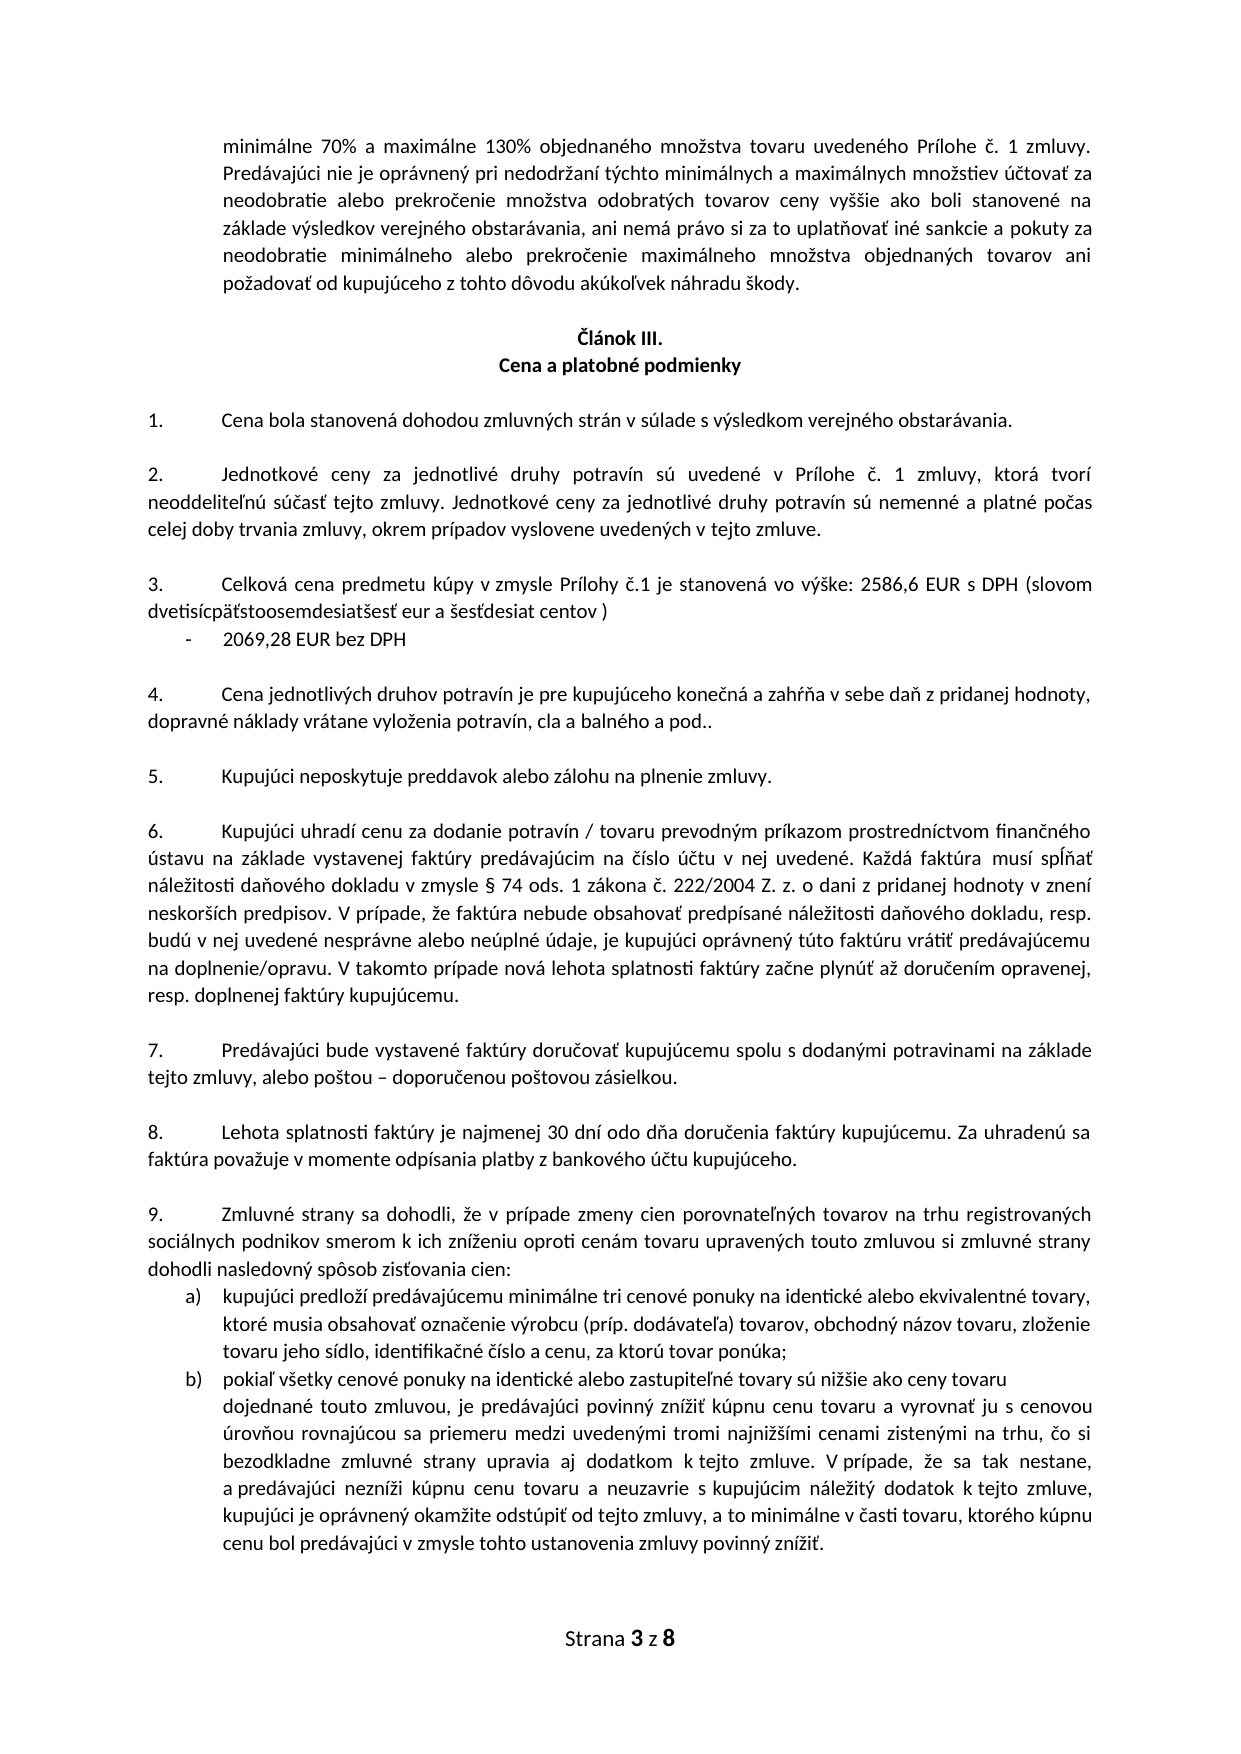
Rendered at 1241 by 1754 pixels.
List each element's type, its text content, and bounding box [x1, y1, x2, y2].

list Cena bola stanovená dohodou zmluvných strán v súlade s výsledkom verejného obstarávania. [148, 407, 1093, 432]
list dojednané touto zmluvou, je predávajúci povinný znížiť kúpnu cenu tovaru a vyrovnať ju s cenovou úrovňou rovnajúcou sa priemeru medzi uvedenými tromi najnižšími cenami zistenými na trhu, čo si bezodkladne zmluvné strany upravia aj dodatkom k tejto zmluve. V prípade, že sa tak nestane, a predávajúci nezníži kúpnu cenu tovaru a neuzavrie s kupujúcim náležitý dodatok k tejto zmluve, kupujúci je oprávnený okamžite odstúpiť od tejto zmluvy, a to minimálne v časti tovaru, ktorého kúpnu cenu bol predávajúci v zmysle tohto ustanovenia zmluvy povinný znížiť. [223, 1393, 1093, 1556]
list pokiaľ všetky cenové ponuky na identické alebo zastupiteľné tovary sú nižšie ako ceny tovaru [185, 1366, 1093, 1391]
list Cena jednotlivých druhov potravín je pre kupujúceho konečná a zahŕňa v sebe daň z pridanej hodnoty, dopravné náklady vrátane vyloženia potravín, cla a balného a pod.. [148, 681, 1093, 734]
list Cena a platobné podmienky [148, 352, 1093, 377]
list Článok III. [148, 325, 1093, 350]
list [185, 133, 1093, 295]
list Jednotkové ceny za jednotlivé druhy potravín sú uvedené v Prílohe č. 1 zmluvy, ktorá tvorí neoddeliteľnú súčasť tejto zmluvy. Jednotkové ceny za jednotlivé druhy potravín sú nemenné a platné počas celej doby trvania zmluvy, okrem prípadov vyslovene uvedených v tejto zmluve. [148, 462, 1093, 542]
list Kupujúci neposkytuje preddavok alebo zálohu na plnenie zmluvy. [148, 763, 1093, 788]
list kupujúci predloží predávajúcemu minimálne tri cenové ponuky na identické alebo ekvivalentné tovary, ktoré musia obsahovať označenie výrobcu (príp. dodávateľa) tovarov, obchodný názov tovaru, zloženie tovaru jeho sídlo, identifikačné číslo a cenu, za ktorú tovar ponúka; [185, 1283, 1093, 1364]
list Kupujúci uhradí cenu za dodanie potravín / tovaru prevodným príkazom prostredníctvom finančného ústavu na základe vystavenej faktúry predávajúcim na číslo účtu v nej uvedené. Každá faktúra musí spĺňať náležitosti daňového dokladu v zmysle § 74 ods. 1 zákona č. 222/2004 Z. z. o dani z pridanej hodnoty v znení neskorších predpisov. V prípade, že faktúra nebude obsahovať predpísané náležitosti daňového dokladu, resp. budú v nej uvedené nesprávne alebo neúplné údaje, je kupujúci oprávnený túto faktúru vrátiť predávajúcemu na doplnenie/opravu. V takomto prípade nová lehota splatnosti faktúry začne plynúť až doručením opravenej, resp. doplnenej faktúry kupujúcemu. [148, 818, 1093, 1008]
list Zmluvné strany sa dohodli, že v prípade zmeny cien porovnateľných tovarov na trhu registrovaných sociálnych podnikov smerom k ich zníženiu oproti cenám tovaru upravených touto zmluvou si zmluvné strany dohodli nasledovný spôsob zisťovania cien: [148, 1201, 1093, 1282]
list Lehota splatnosti faktúry je najmenej 30 dní odo dňa doručenia faktúry kupujúcemu. Za uhradenú sa faktúra považuje v momente odpísania platby z bankového účtu kupujúceho. [148, 1119, 1093, 1172]
list 2069,28 EUR bez DPH [185, 626, 1093, 651]
list Celková cena predmetu kúpy v zmysle Prílohy č.1 je stanovená vo výške: 2586,6 EUR s DPH (slovom dvetisícpäťstoosemdesiatšesť eur a šesťdesiat centov ) [148, 571, 1093, 624]
list Predávajúci bude vystavené faktúry doručovať kupujúcemu spolu s dodanými potravinami na základe tejto zmluvy, alebo poštou – doporučenou poštovou zásielkou. [148, 1037, 1093, 1090]
